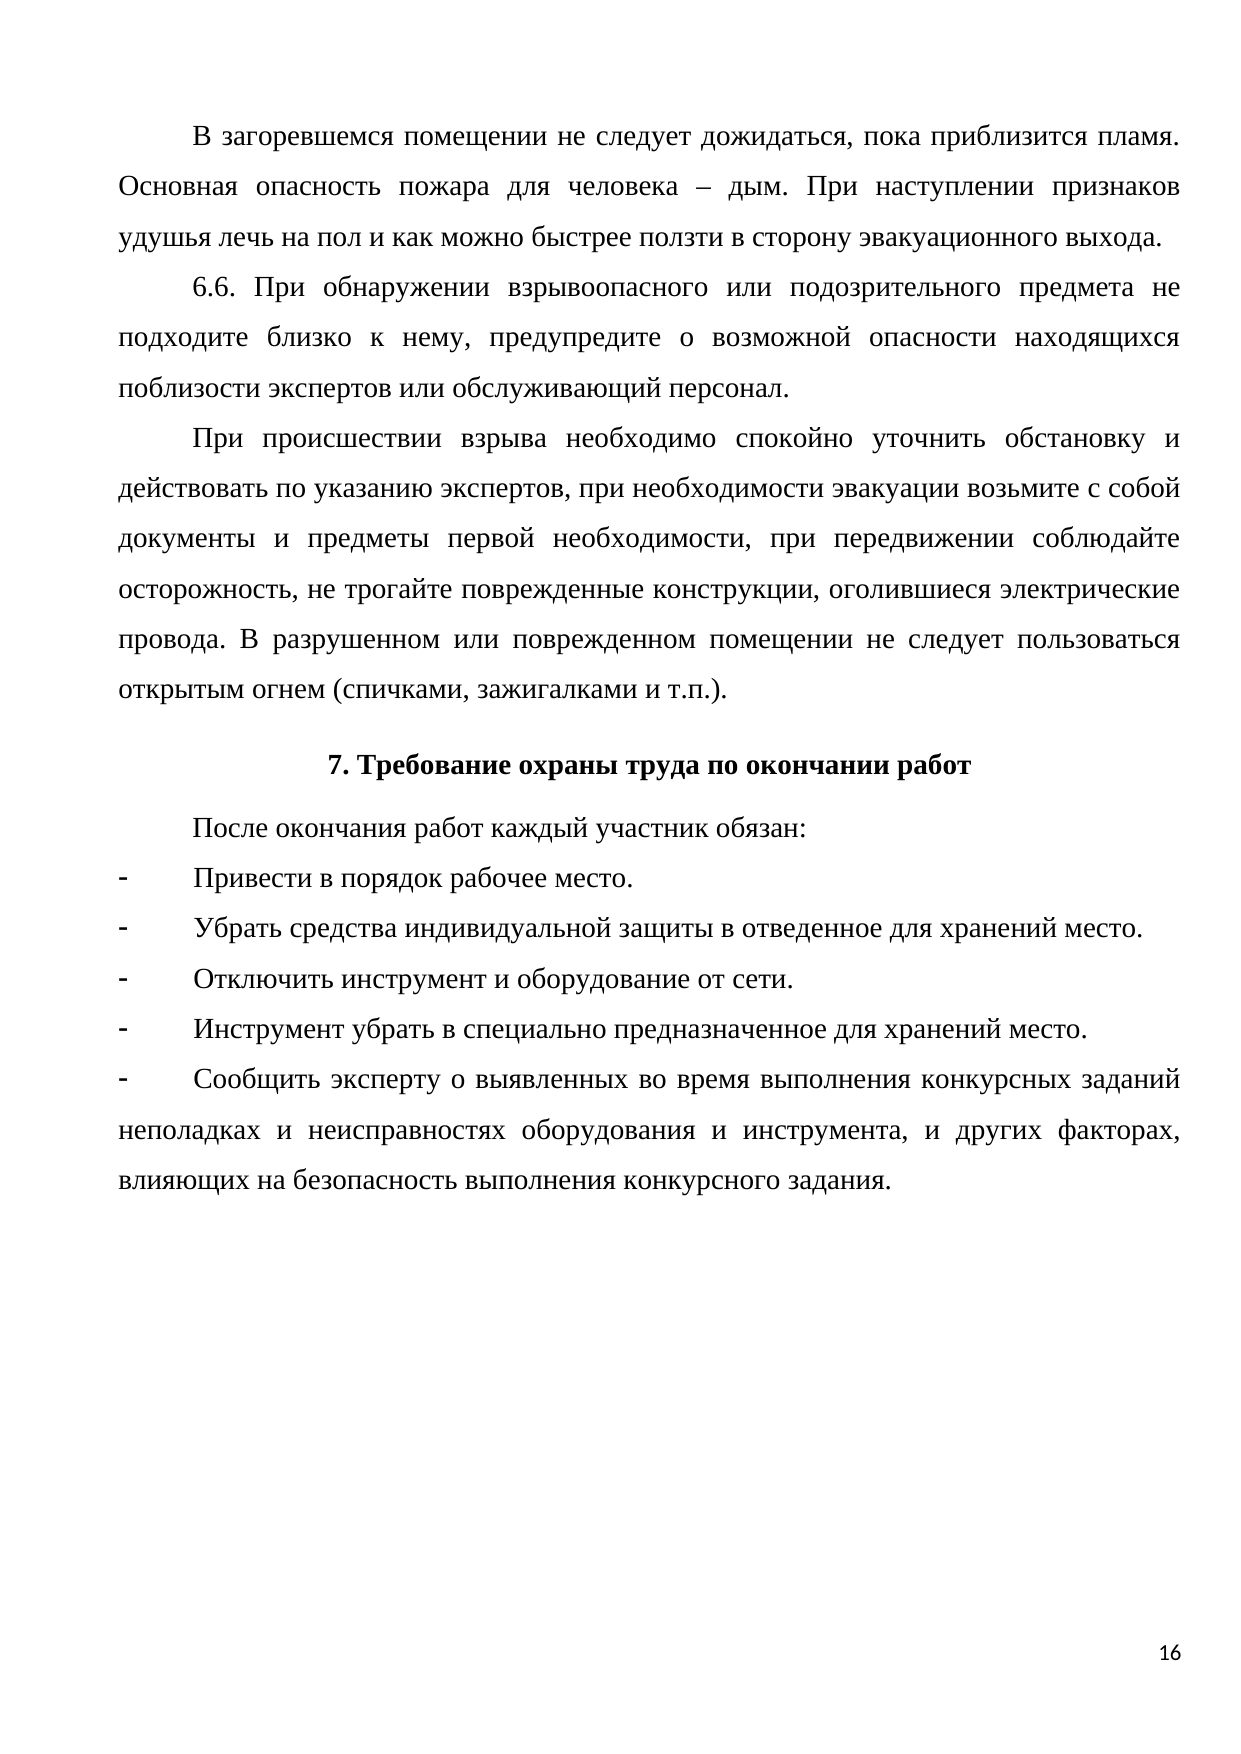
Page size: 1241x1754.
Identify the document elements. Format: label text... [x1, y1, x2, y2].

text При происшествии взрыва необходимо спокойно уточнить обстановку и действовать по указанию экспертов, при необходимости эвакуации возьмите с собой документы и предметы первой необходимости, при передвижении соблюдайте осторожность, не трогайте поврежденные конструкции, оголившиеся электрические провода. В разрушенном или поврежденном помещении не следует пользоваться открытым огнем (спичками, зажигалками и т.п.). [118, 420, 1181, 705]
list Сообщить эксперту о выявленных во время выполнения конкурсных заданий неполадках и неисправностях оборудования и инструмента, и других факторах, влияющих на безопасность выполнения конкурсного задания. [118, 1062, 1181, 1196]
text 7. Требование охраны труда по окончании работ [118, 747, 1181, 780]
list Убрать средства индивидуальной защиты в отведенное для хранений место. [118, 910, 1181, 944]
text После окончания работ каждый участник обязан: [118, 810, 1181, 843]
text В загоревшемся помещении не следует дожидаться, пока приблизится пламя. Основная опасность пожара для человека – дым. При наступлении признаков удушья лечь на пол и как можно быстрее ползти в сторону эвакуационного выхода. [118, 118, 1181, 252]
list Отключить инструмент и оборудование от сети. [118, 961, 1181, 994]
list Инструмент убрать в специально предназначенное для хранений место. [118, 1011, 1181, 1045]
text 6.6. При обнаружении взрывоопасного или подозрительного предмета не подходите близко к нему, предупредите о возможной опасности находящихся поблизости экспертов или обслуживающий персонал. [118, 269, 1181, 403]
list Привести в порядок рабочее место. [118, 860, 1181, 894]
